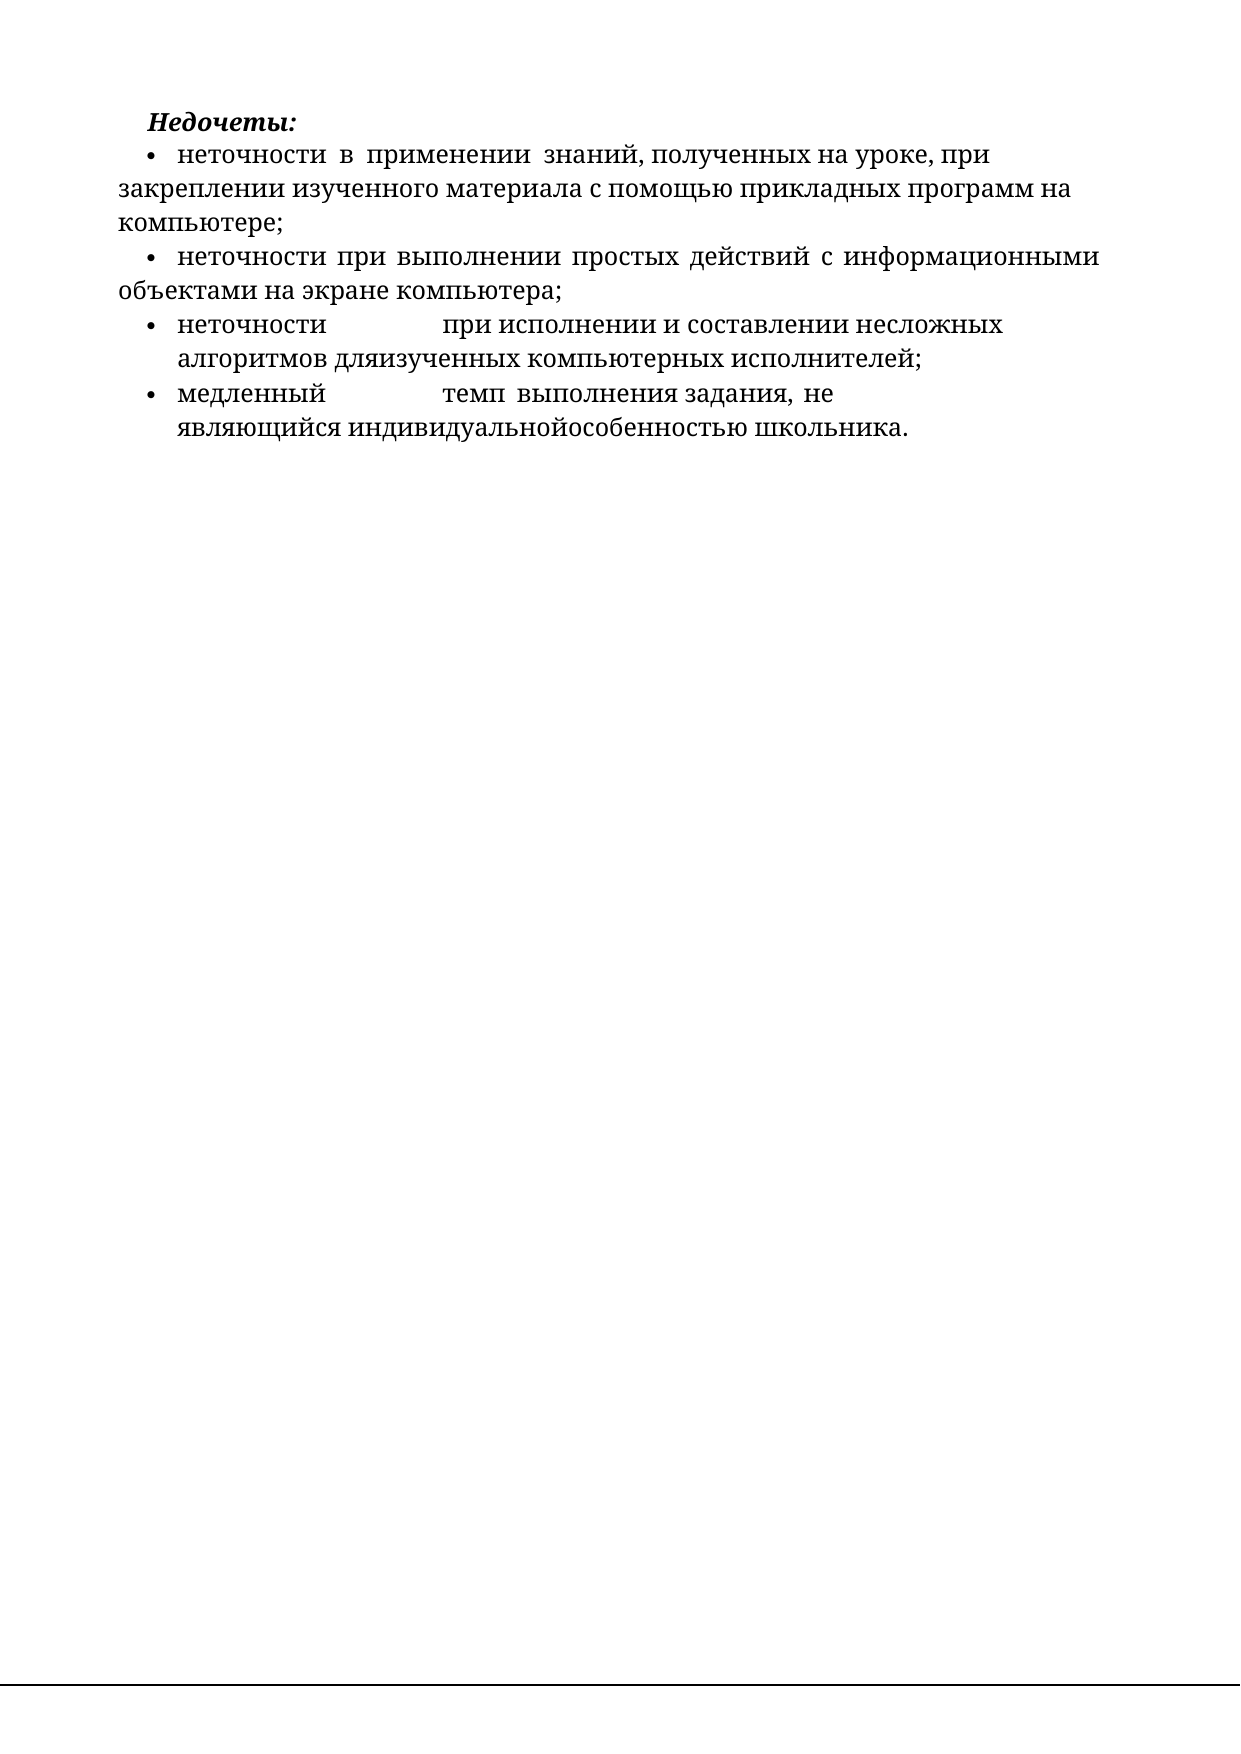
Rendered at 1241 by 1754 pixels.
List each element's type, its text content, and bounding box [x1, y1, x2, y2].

list неточности при исполнении и составлении несложных алгоритмов дляизученных компьютерных исполнителей; [147, 307, 1118, 375]
subtitle Недочеты: [147, 108, 1223, 137]
list неточности в применении знаний, полученных на уроке, при закреплении изученного материала с помощью прикладных программ на компьютере; [118, 137, 1152, 239]
list медленный темп выполнения задания, не являющийся индивидуальнойособенностью школьника. [147, 375, 978, 443]
list неточности при выполнении простых действий с информационными объектами на экране компьютера; [118, 239, 1152, 307]
